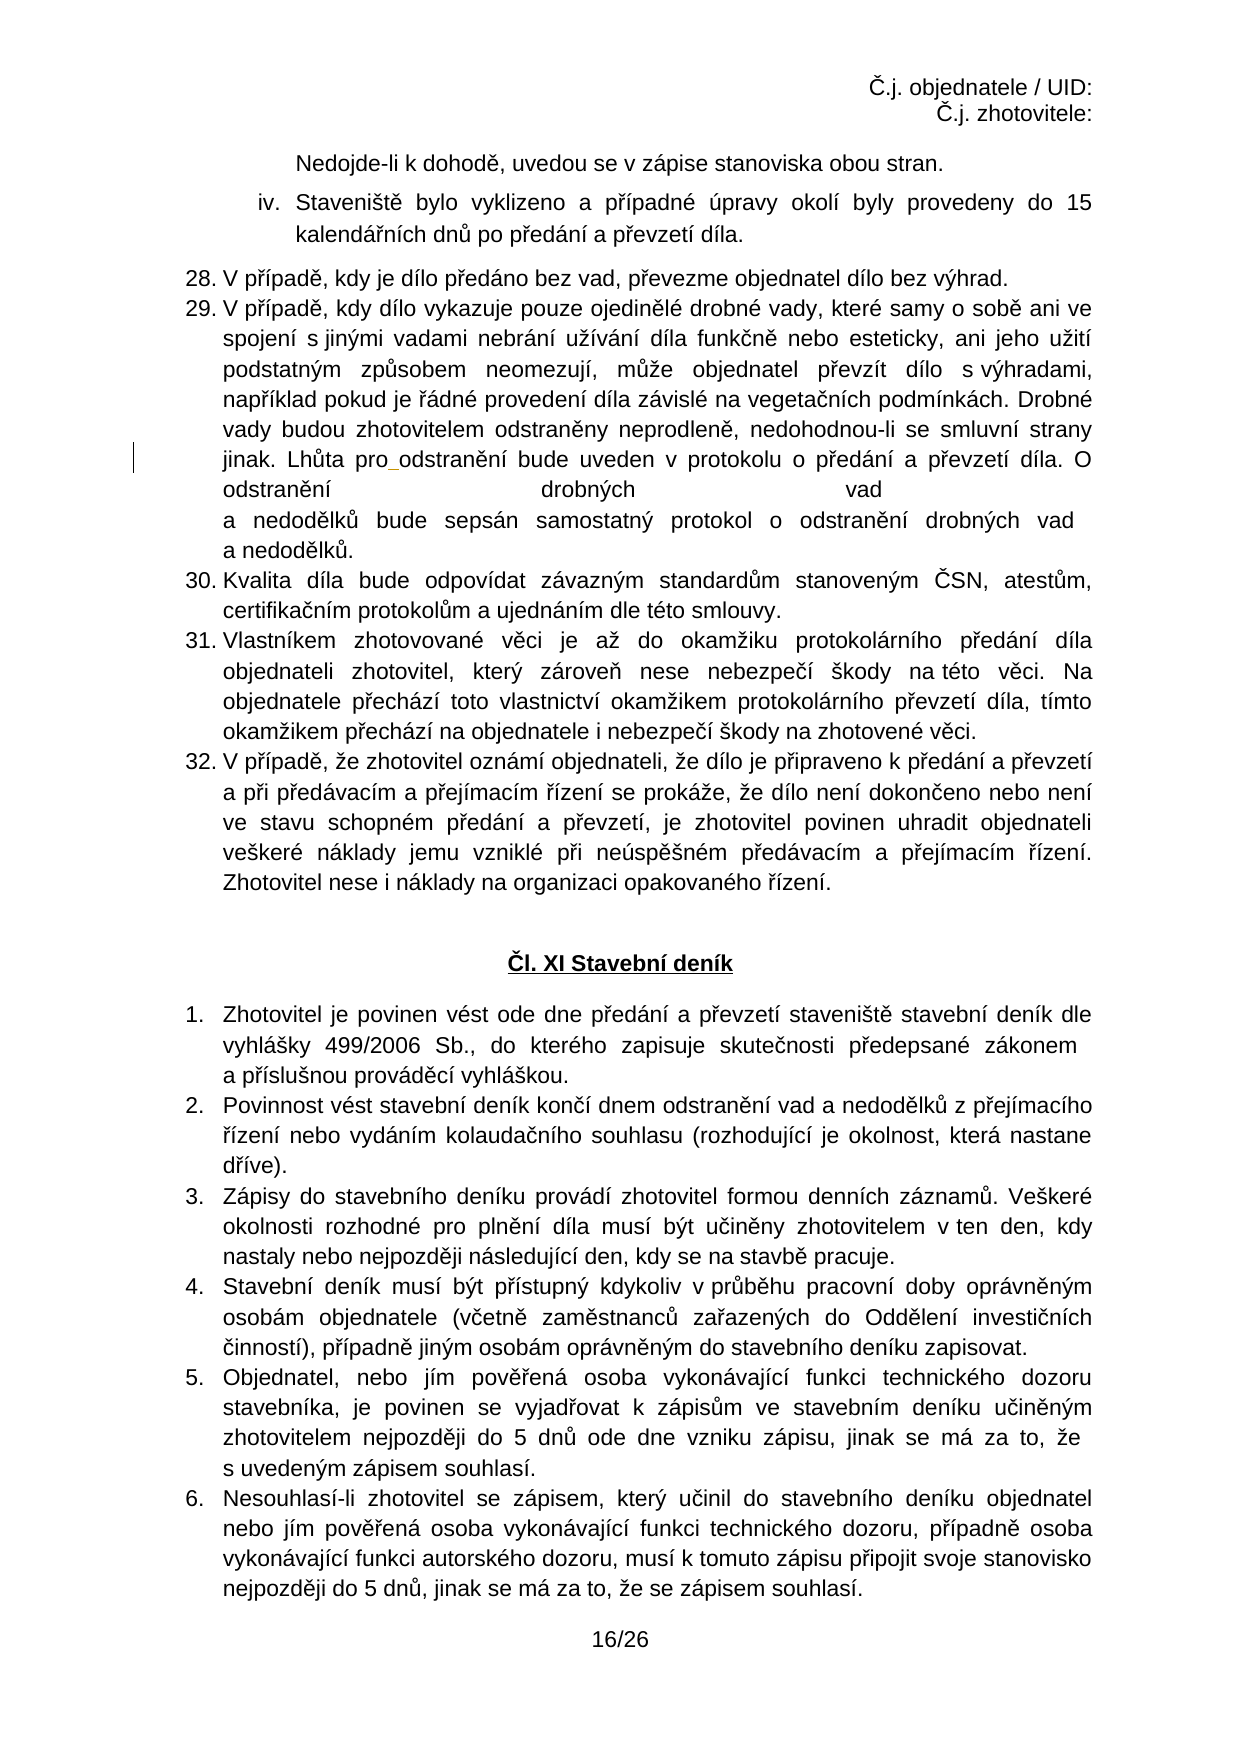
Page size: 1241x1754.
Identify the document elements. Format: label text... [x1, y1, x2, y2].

list Kvalita díla bude odpovídat závazným standardům stanoveným ČSN, atestům, certifikačním protokolům a ujednáním dle této smlouvy. [185, 567, 1093, 623]
text Čl. XI Stavební deník [148, 950, 1093, 977]
list V případě, kdy dílo vykazuje pouze ojedinělé drobné vady, které samy o sobě ani ve spojení s jinými vadami nebrání užívání díla funkčně nebo esteticky, ani jeho užití podstatným způsobem neomezují, může objednatel převzít dílo s výhradami, například pokud je řádné provedení díla závislé na vegetačních podmínkách. Drobné vady budou zhotovitelem odstraněny neprodleně, nedohodnou-li se smluvní strany jinak. Lhůta proodstranění bude uveden v protokolu o předání a převzetí díla. O odstranění drobných vad a nedodělků bude sepsán samostatný protokol o odstranění drobných vad a nedodělků. [185, 295, 1093, 563]
list Stavební deník musí být přístupný kdykoliv v průběhu pracovní doby oprávněným osobám objednatele (včetně zaměstnanců zařazených do Oddělení investičních činností), případně jiným osobám oprávněným do stavebního deníku zapisovat. [185, 1273, 1093, 1360]
list V případě, že zhotovitel oznámí objednateli, že dílo je připraveno k předání a převzetí a při předávacím a přejímacím řízení se prokáže, že dílo není dokončeno nebo není ve stavu schopném předání a převzetí, je zhotovitel povinen uhradit objednateli veškeré náklady jemu vzniklé při neúspěšném předávacím a přejímacím řízení. Zhotovitel nese i náklady na organizaci opakovaného řízení. [185, 748, 1093, 895]
text Nedojde-li k dohodě, uvedou se v zápise stanoviska obou stran. [221, 148, 1093, 177]
list V případě, kdy je dílo předáno bez vad, převezme objednatel dílo bez výhrad. [185, 265, 1093, 291]
list Zápisy do stavebního deníku provádí zhotovitel formou denních záznamů. Veškeré okolnosti rozhodné pro plnění díla musí být učiněny zhotovitelem v ten den, kdy nastaly nebo nejpozději následující den, kdy se na stavbě pracuje. [185, 1183, 1093, 1269]
list Vlastníkem zhotovované věci je až do okamžiku protokolárního předání díla objednateli zhotovitel, který zároveň nese nebezpečí škody na této věci. Na objednatele přechází toto vlastnictví okamžikem protokolárního převzetí díla, tímto okamžikem přechází na objednatele i nebezpečí škody na zhotovené věci. [185, 627, 1093, 744]
list Staveniště bylo vyklizeno a případné úpravy okolí byly provedeny do 15 kalendářních dnů po předání a převzetí díla. [281, 189, 1093, 247]
list Povinnost vést stavební deník končí dnem odstranění vad a nedodělků z přejímacího řízení nebo vydáním kolaudačního souhlasu (rozhodující je okolnost, která nastane dříve). [185, 1092, 1093, 1179]
list Nesouhlasí-li zhotovitel se zápisem, který učinil do stavebního deníku objednatel nebo jím pověřená osoba vykonávající funkci technického dozoru, případně osoba vykonávající funkci autorského dozoru, musí k tomuto zápisu připojit svoje stanovisko nejpozději do 5 dnů, jinak se má za to, že se zápisem souhlasí. [185, 1485, 1093, 1602]
list Zhotovitel je povinen vést ode dne předání a převzetí staveniště stavební deník dle vyhlášky 499/2006 Sb., do kterého zapisuje skutečnosti předepsané zákonem a příslušnou prováděcí vyhláškou. [185, 1001, 1093, 1088]
list Objednatel, nebo jím pověřená osoba vykonávající funkci technického dozoru stavebníka, je povinen se vyjadřovat k zápisům ve stavebním deníku učiněným zhotovitelem nejpozději do 5 dnů ode dne vzniku zápisu, jinak se má za to, že s uvedeným zápisem souhlasí. [185, 1364, 1093, 1481]
